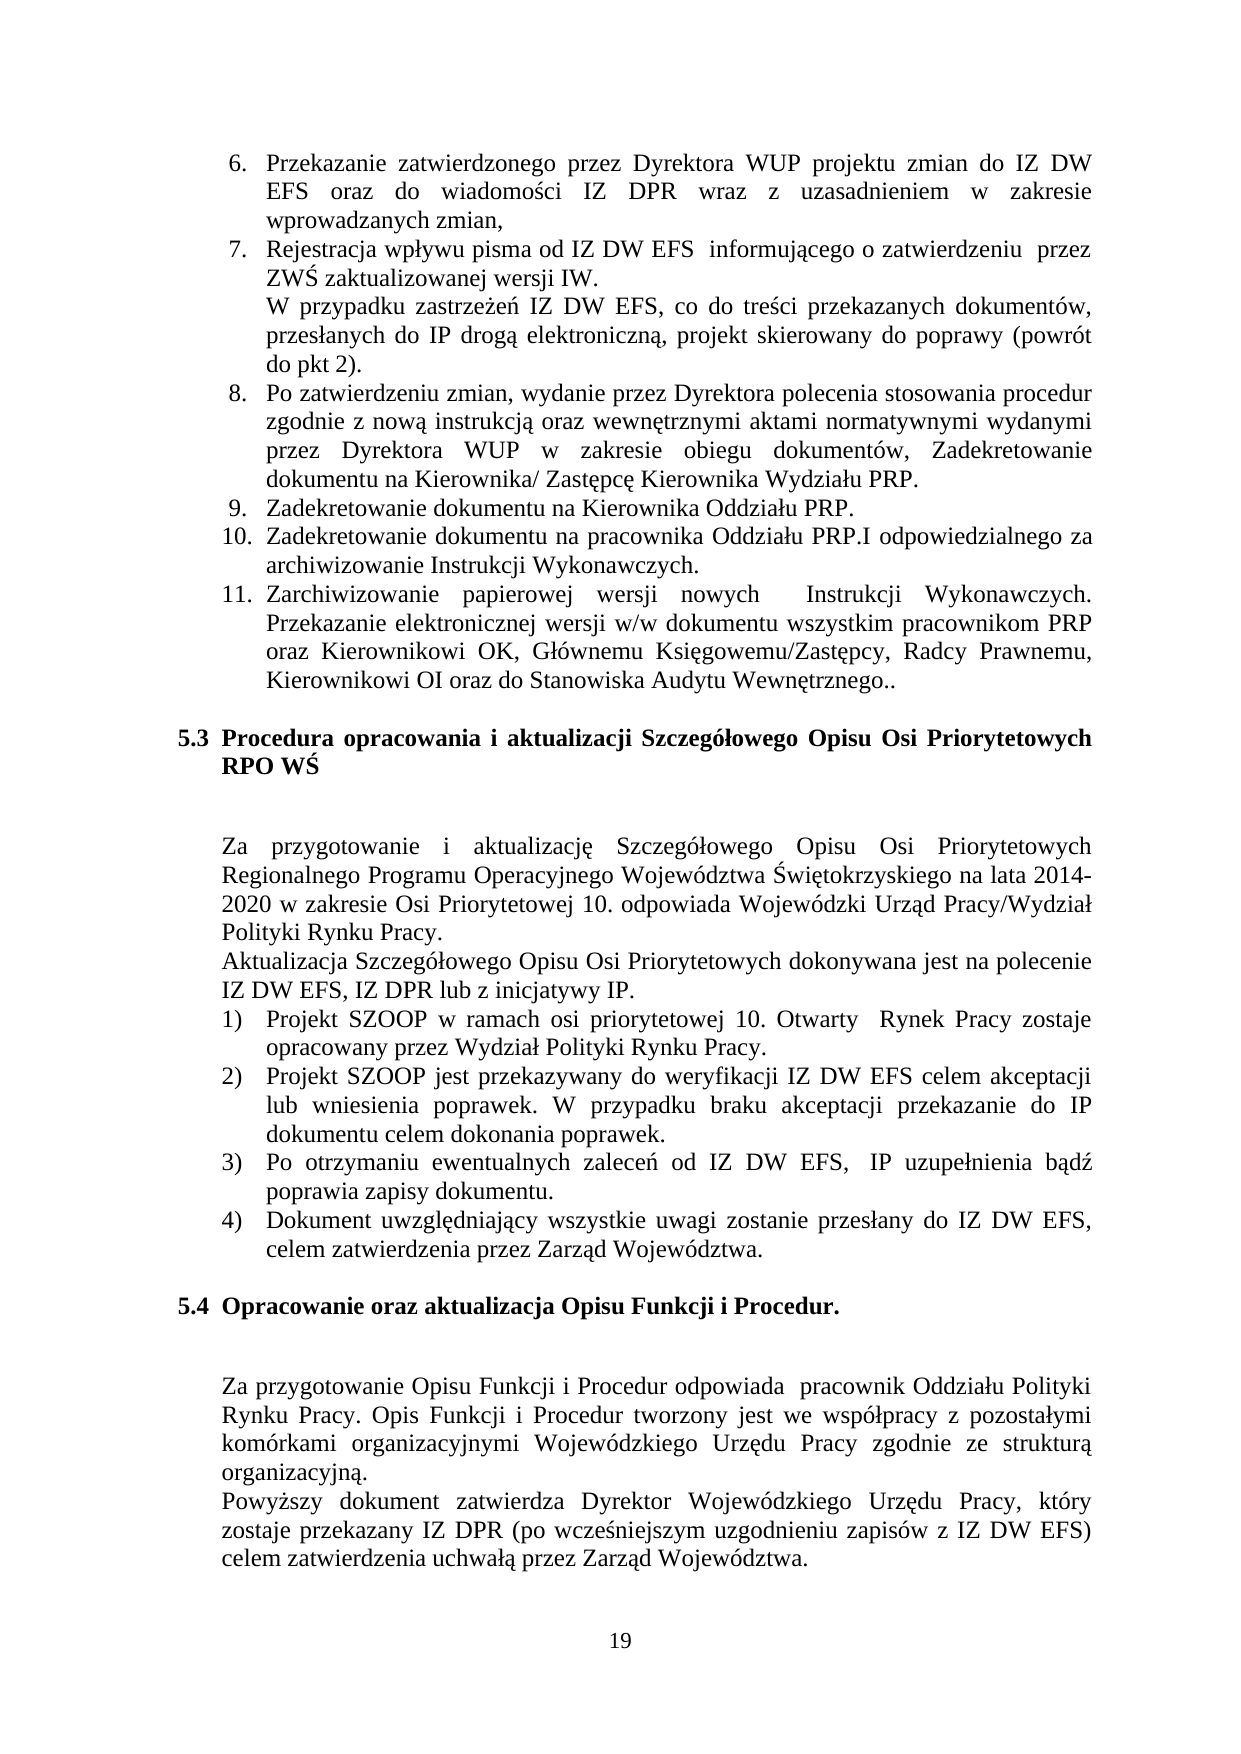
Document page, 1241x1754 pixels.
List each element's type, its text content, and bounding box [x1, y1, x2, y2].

list Po zatwierdzeniu zmian, wydanie przez Dyrektora polecenia stosowania procedur zgodnie z nową instrukcją oraz wewnętrznymi aktami normatywnymi wydanymi przez Dyrektora WUP w zakresie obiegu dokumentów, Zadekretowanie dokumentu na Kierownika/ Zastępcę Kierownika Wydziału PRP. [228, 378, 1093, 493]
list Projekt SZOOP jest przekazywany do weryfikacji IZ DW EFS celem akceptacji lub wniesienia poprawek. W przypadku braku akceptacji przekazanie do IP dokumentu celem dokonania poprawek. [221, 1061, 1093, 1147]
list Przekazanie zatwierdzonego przez Dyrektora WUP projektu zmian do IZ DW EFS oraz do wiadomości IZ DPR wraz z uzasadnieniem w zakresie wprowadzanych zmian, [228, 148, 1093, 234]
list Rejestracja wpływu pisma od IZ DW EFS informującego o zatwierdzeniu przez ZWŚ zaktualizowanej wersji IW. [228, 234, 1093, 291]
list Projekt SZOOP w ramach osi priorytetowej 10. Otwarty Rynek Pracy zostaje opracowany przez Wydział Polityki Rynku Pracy. [221, 1004, 1093, 1061]
text Powyższy dokument zatwierdza Dyrektor Wojewódzkiego Urzędu Pracy, który zostaje przekazany IZ DPR (po wcześniejszym uzgodnieniu zapisów z IZ DW EFS) celem zatwierdzenia uchwałą przez Zarząd Województwa. [221, 1486, 1093, 1572]
list Zadekretowanie dokumentu na Kierownika Oddziału PRP. [228, 493, 1093, 521]
subtitle Procedura opracowania i aktualizacji Szczegółowego Opisu Osi Priorytetowych RPO WŚ [178, 723, 1093, 780]
list Zadekretowanie dokumentu na pracownika Oddziału PRP.I odpowiedzialnego za archiwizowanie Instrukcji Wykonawczych. [221, 521, 1093, 579]
list Po otrzymaniu ewentualnych zaleceń od IZ DW EFS, IP uzupełnienia bądź poprawia zapisy dokumentu. [221, 1147, 1093, 1205]
subtitle Opracowanie oraz aktualizacja Opisu Funkcji i Procedur. [178, 1291, 1093, 1320]
text Za przygotowanie i aktualizację Szczegółowego Opisu Osi Priorytetowych Regionalnego Programu Operacyjnego Województwa Świętokrzyskiego na lata 2014-2020 w zakresie Osi Priorytetowej 10. odpowiada Wojewódzki Urząd Pracy/Wydział Polityki Rynku Pracy. [221, 831, 1093, 946]
text Za przygotowanie Opisu Funkcji i Procedur odpowiada pracownik Oddziału Polityki Rynku Pracy. Opis Funkcji i Procedur tworzony jest we współpracy z pozostałymi komórkami organizacyjnymi Wojewódzkiego Urzędu Pracy zgodnie ze strukturą organizacyjną. [221, 1371, 1093, 1486]
list Zarchiwizowanie papierowej wersji nowych Instrukcji Wykonawczych. Przekazanie elektronicznej wersji w/w dokumentu wszystkim pracownikom PRP oraz Kierownikowi OK, Głównemu Księgowemu/Zastępcy, Radcy Prawnemu, Kierownikowi OI oraz do Stanowiska Audytu Wewnętrznego.. [221, 579, 1093, 694]
text Aktualizacja Szczegółowego Opisu Osi Priorytetowych dokonywana jest na polecenie IZ DW EFS, IZ DPR lub z inicjatywy IP. [221, 946, 1093, 1004]
list Dokument uwzględniający wszystkie uwagi zostanie przesłany do IZ DW EFS, celem zatwierdzenia przez Zarząd Województwa. [221, 1205, 1093, 1262]
list W przypadku zastrzeżeń IZ DW EFS, co do treści przekazanych dokumentów, przesłanych do IP drogą elektroniczną, projekt skierowany do poprawy (powrót do pkt 2). [266, 291, 1093, 378]
